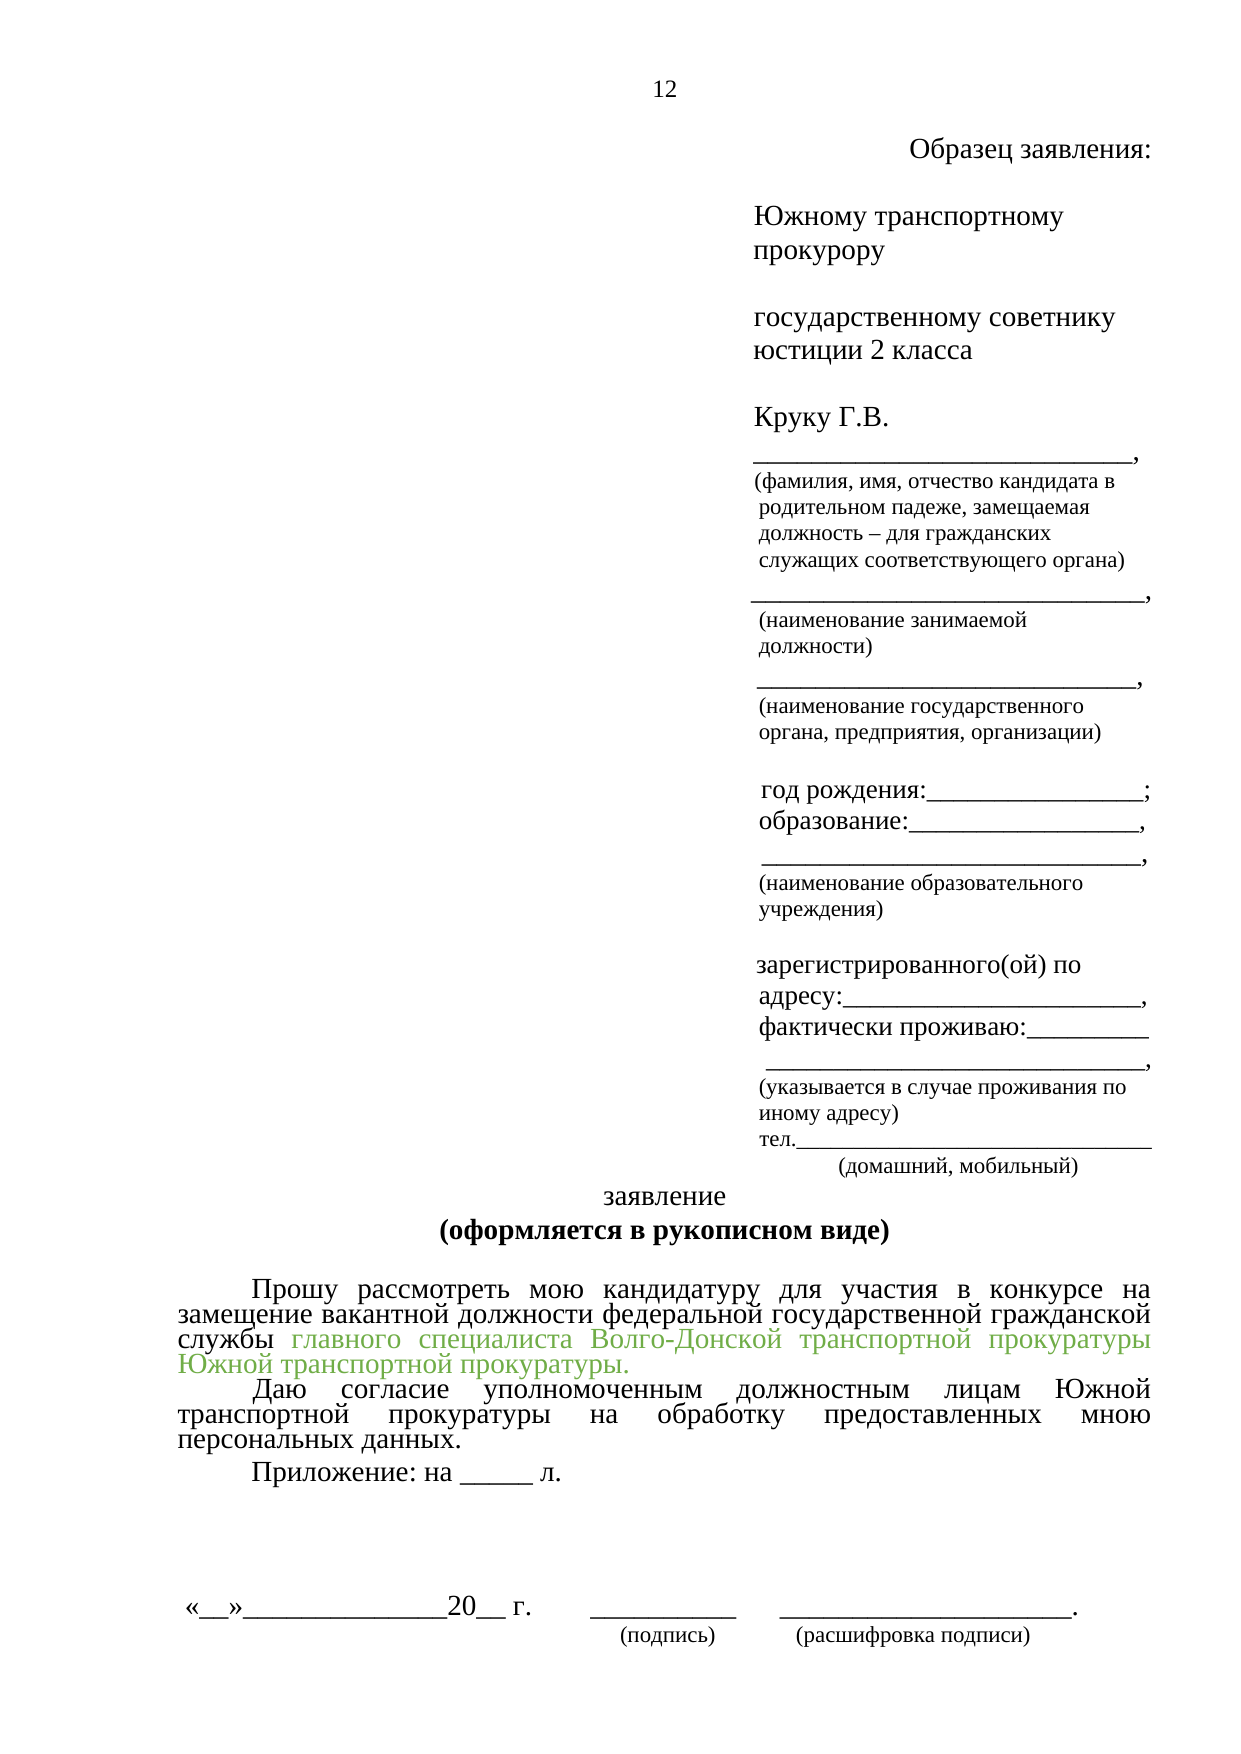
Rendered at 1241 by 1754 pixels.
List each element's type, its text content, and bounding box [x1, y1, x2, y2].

text (наименование государственного органа, предприятия, организации) [758, 692, 1152, 744]
text год рождения:________________; [177, 773, 1152, 804]
text «__»______________20__ г. __________ ____________________. [177, 1588, 1152, 1622]
text (указывается в случае проживания по иному адресу) [177, 1073, 1152, 1126]
text (подпись) (расшифровка подписи) [177, 1622, 1152, 1648]
text Круку Г.В. __________________________, [753, 399, 1152, 467]
text образование:_________________, [177, 804, 1152, 836]
text фактически проживаю:_________ [177, 1011, 1152, 1042]
text Образец заявления: [177, 131, 1152, 165]
text (домашний, мобильный) [177, 1152, 1152, 1178]
text (оформляется в рукописном виде) [177, 1212, 1152, 1245]
text __________________________, [177, 836, 1152, 869]
text Приложение: на _____ л. [177, 1454, 1152, 1487]
text Прошу рассмотреть мою кандидатуру для участия в конкурсе на замещение вакантной должности федеральной государственной гражданской службы главного специалиста Волго-Донской транспортной прокуратуры Южной транспортной прокуратуры. [177, 1279, 1152, 1379]
text заявление [177, 1178, 1152, 1212]
text тел._______________________________ [177, 1126, 1152, 1152]
text (наименование образовательного учреждения) [177, 869, 1152, 922]
text государственному советнику юстиции 2 класса [753, 299, 1152, 366]
text Южному транспортному прокурору [753, 198, 1152, 265]
text ____________________________, [177, 1042, 1152, 1073]
text (наименование занимаемой должности) [177, 606, 1152, 658]
text (фамилия, имя, отчество кандидата в родительном падеже, замещаемая должность – для гражданских служащих соответствующего органа) [703, 467, 1152, 572]
text зарегистрированного(ой) по адресу:______________________, [177, 948, 1152, 1011]
text Даю согласие уполномоченным должностным лицам Южной транспортной прокуратуры на обработку предоставленных мною персональных данных. [177, 1379, 1152, 1454]
text __________________________, [177, 658, 1152, 692]
text ___________________________, [177, 572, 1152, 606]
